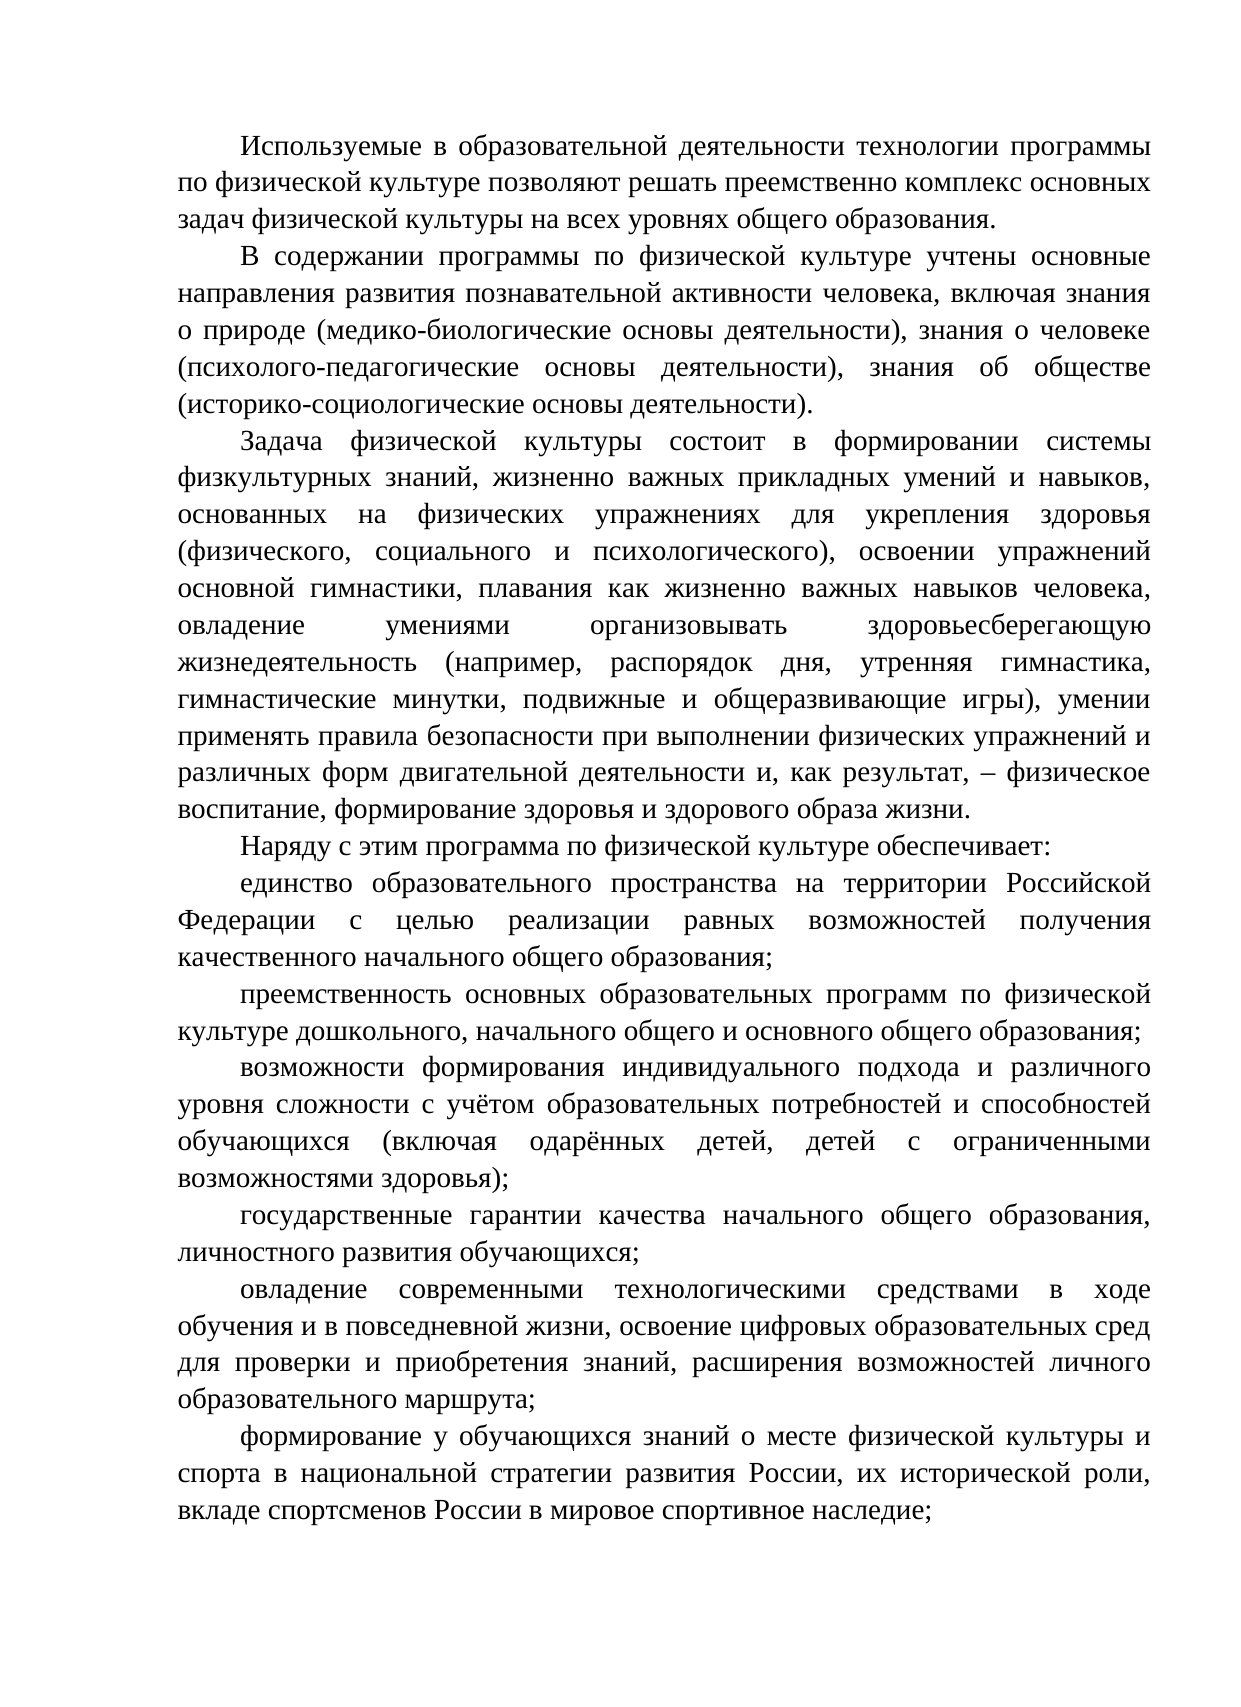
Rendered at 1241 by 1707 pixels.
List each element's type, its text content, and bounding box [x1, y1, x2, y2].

text Используемые в образовательной деятельности технологии программы по физической культуре позволяют решать преемственно комплекс основных задач физической культуры на всех уровнях общего образования. [177, 128, 1152, 235]
text Задача физической культуры состоит в формировании системы физкультурных знаний, жизненно важных прикладных умений и навыков, основанных на физических упражнениях для укрепления здоровья (физического, социального и психологического), освоении упражнений основной гимнастики, плавания как жизненно важных навыков человека, овладение умениями организовывать здоровьесберегающую жизнедеятельность (например, распорядок дня, утренняя гимнастика, гимнастические минутки, подвижные и общеразвивающие игры), умении применять правила безопасности при выполнении физических упражнений и различных форм двигательной деятельности и, как результат, – физическое воспитание, формирование здоровья и здорового образа жизни. [177, 423, 1152, 825]
text единство образовательного пространства на территории Российской Федерации с целью реализации равных возможностей получения качественного начального общего образования; [177, 865, 1152, 972]
text овладение современными технологическими средствами в ходе обучения и в повседневной жизни, освоение цифровых образовательных сред для проверки и приобретения знаний, расширения возможностей личного образовательного маршрута; [177, 1271, 1152, 1415]
text Наряду с этим программа по физической культуре обеспечивает: [177, 828, 1152, 862]
text формирование у обучающихся знаний о месте физической культуры и спорта в национальной стратегии развития России, их исторической роли, вкладе спортсменов России в мировое спортивное наследие; [177, 1418, 1152, 1526]
text преемственность основных образовательных программ по физической культуре дошкольного, начального общего и основного общего образования; [177, 976, 1152, 1046]
text государственные гарантии качества начального общего образования, личностного развития обучающихся; [177, 1197, 1152, 1267]
text В содержании программы по физической культуре учтены основные направления развития познавательной активности человека, включая знания о природе (медико-биологические основы деятельности), знания о человеке (психолого-педагогические основы деятельности), знания об обществе (историко-социологические основы деятельности). [177, 238, 1152, 419]
text возможности формирования индивидуального подхода и различного уровня сложности с учётом образовательных потребностей и способностей обучающихся (включая одарённых детей, детей с ограниченными возможностями здоровья); [177, 1049, 1152, 1194]
